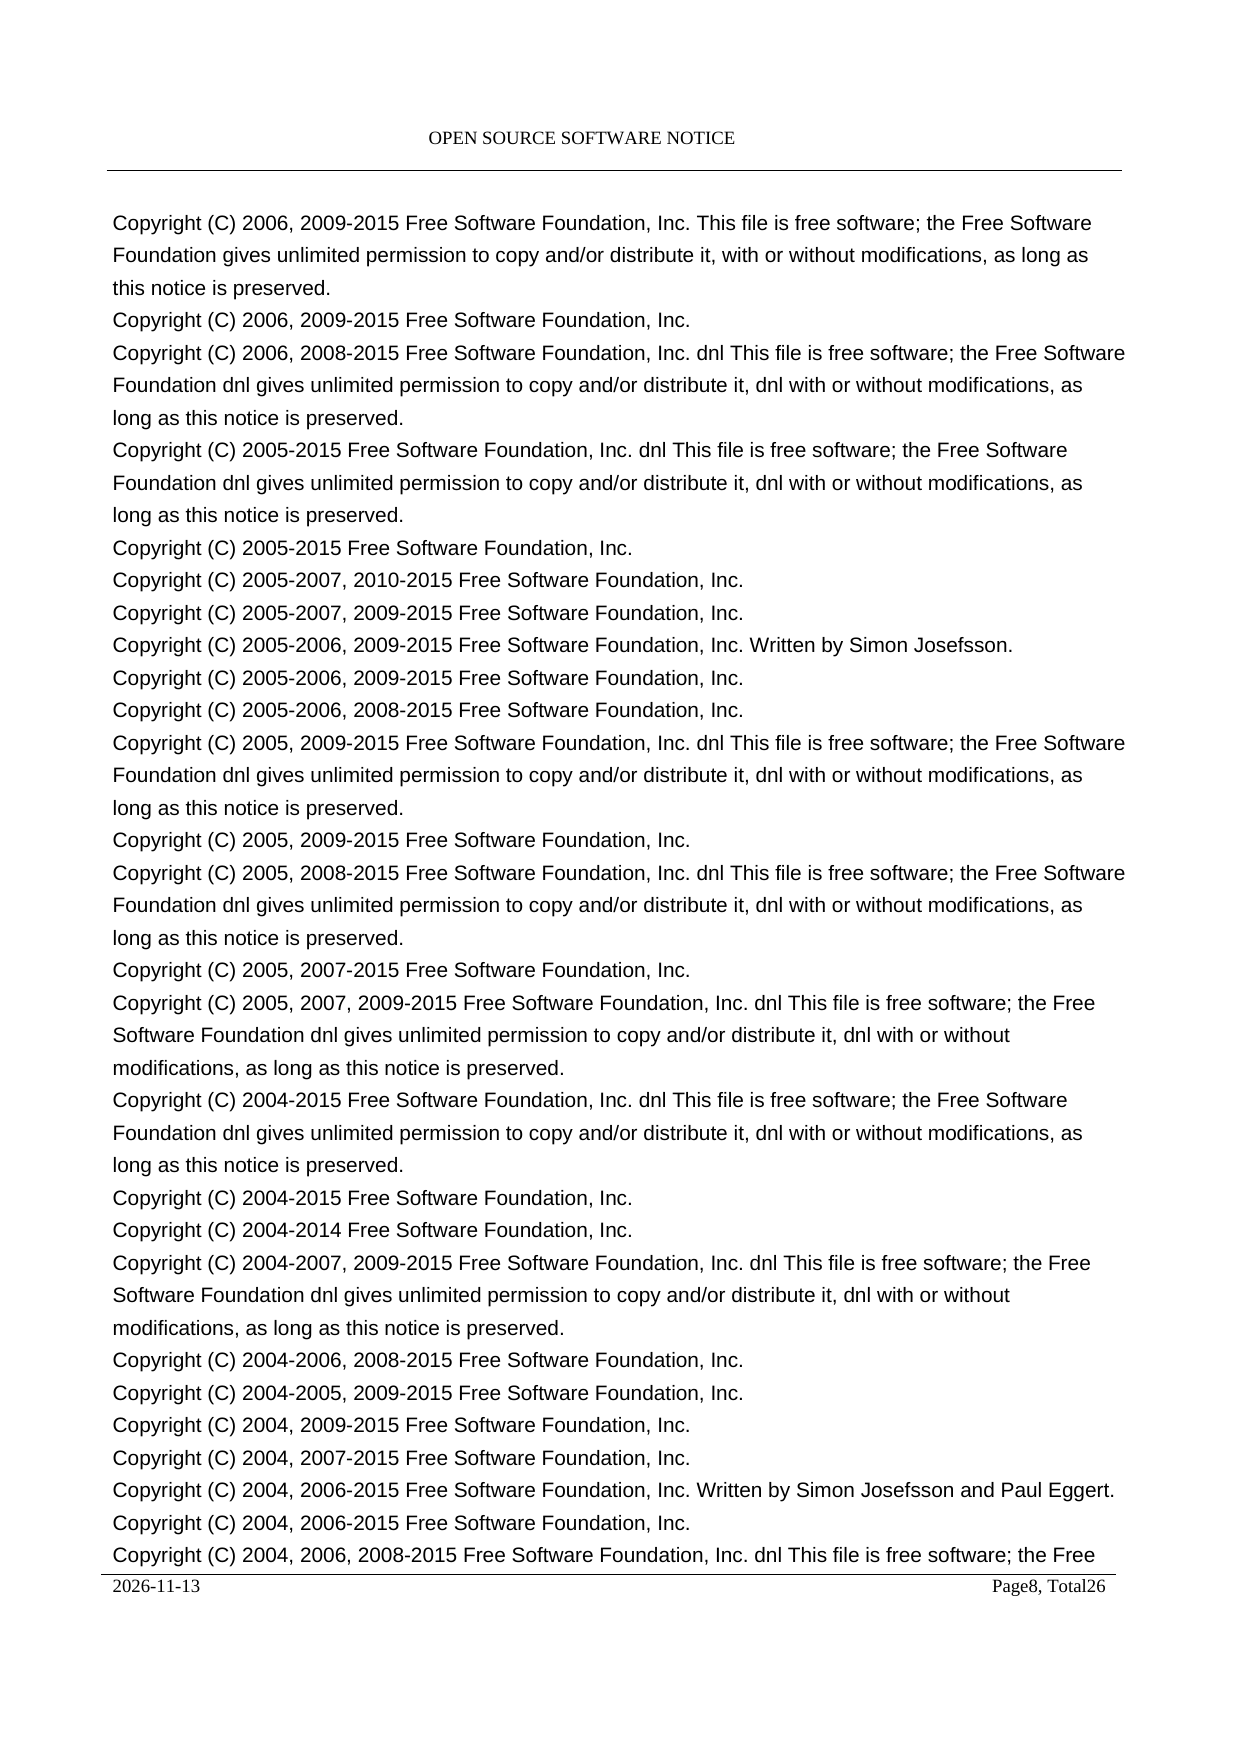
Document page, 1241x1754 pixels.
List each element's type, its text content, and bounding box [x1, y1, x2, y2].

text Copyright (C) 2005-2006, 2008-2015 Free Software Foundation, Inc. [112, 694, 1128, 726]
text Copyright (C) 2005-2015 Free Software Foundation, Inc. dnl This file is free software; the Free Software Foundation dnl gives unlimited permission to copy and/or distribute it, dnl with or without modifications, as long as this notice is preserved. [112, 434, 1128, 531]
text Copyright (C) 2005-2006, 2009-2015 Free Software Foundation, Inc. Written by Simon Josefsson. [112, 629, 1128, 661]
text Copyright (C) 2006, 2009-2015 Free Software Foundation, Inc. [112, 304, 1128, 336]
text Copyright (C) 2005, 2007-2015 Free Software Foundation, Inc. [112, 954, 1128, 986]
text Copyright (C) 2005-2007, 2009-2015 Free Software Foundation, Inc. [112, 596, 1128, 629]
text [112, 1539, 1128, 1571]
text Copyright (C) 2005-2015 Free Software Foundation, Inc. [112, 531, 1128, 564]
text Copyright (C) 2005, 2009-2015 Free Software Foundation, Inc. [112, 824, 1128, 856]
text Copyright (C) 2004, 2006-2015 Free Software Foundation, Inc. Written by Simon Josefsson and Paul Eggert. [112, 1474, 1128, 1506]
text Copyright (C) 2004-2015 Free Software Foundation, Inc. [112, 1181, 1128, 1214]
text Copyright (C) 2004-2005, 2009-2015 Free Software Foundation, Inc. [112, 1376, 1128, 1409]
text Copyright (C) 2004, 2006-2015 Free Software Foundation, Inc. [112, 1506, 1128, 1539]
text Copyright (C) 2004-2007, 2009-2015 Free Software Foundation, Inc. dnl This file is free software; the Free Software Foundation dnl gives unlimited permission to copy and/or distribute it, dnl with or without modifications, as long as this notice is preserved. [112, 1246, 1128, 1344]
text Copyright (C) 2005-2007, 2010-2015 Free Software Foundation, Inc. [112, 564, 1128, 596]
text Copyright (C) 2005, 2008-2015 Free Software Foundation, Inc. dnl This file is free software; the Free Software Foundation dnl gives unlimited permission to copy and/or distribute it, dnl with or without modifications, as long as this notice is preserved. [112, 856, 1128, 954]
text Copyright (C) 2004-2015 Free Software Foundation, Inc. dnl This file is free software; the Free Software Foundation dnl gives unlimited permission to copy and/or distribute it, dnl with or without modifications, as long as this notice is preserved. [112, 1084, 1128, 1181]
text Copyright (C) 2004, 2009-2015 Free Software Foundation, Inc. [112, 1409, 1128, 1441]
text Copyright (C) 2005, 2009-2015 Free Software Foundation, Inc. dnl This file is free software; the Free Software Foundation dnl gives unlimited permission to copy and/or distribute it, dnl with or without modifications, as long as this notice is preserved. [112, 726, 1128, 824]
text Copyright (C) 2004-2006, 2008-2015 Free Software Foundation, Inc. [112, 1344, 1128, 1376]
text Copyright (C) 2006, 2009-2015 Free Software Foundation, Inc. This file is free software; the Free Software Foundation gives unlimited permission to copy and/or distribute it, with or without modifications, as long as this notice is preserved. [112, 206, 1128, 304]
text Copyright (C) 2005-2006, 2009-2015 Free Software Foundation, Inc. [112, 661, 1128, 694]
text Copyright (C) 2004-2014 Free Software Foundation, Inc. [112, 1214, 1128, 1246]
text Copyright (C) 2006, 2008-2015 Free Software Foundation, Inc. dnl This file is free software; the Free Software Foundation dnl gives unlimited permission to copy and/or distribute it, dnl with or without modifications, as long as this notice is preserved. [112, 336, 1128, 434]
text Copyright (C) 2005, 2007, 2009-2015 Free Software Foundation, Inc. dnl This file is free software; the Free Software Foundation dnl gives unlimited permission to copy and/or distribute it, dnl with or without modifications, as long as this notice is preserved. [112, 986, 1128, 1084]
text Copyright (C) 2004, 2007-2015 Free Software Foundation, Inc. [112, 1441, 1128, 1474]
